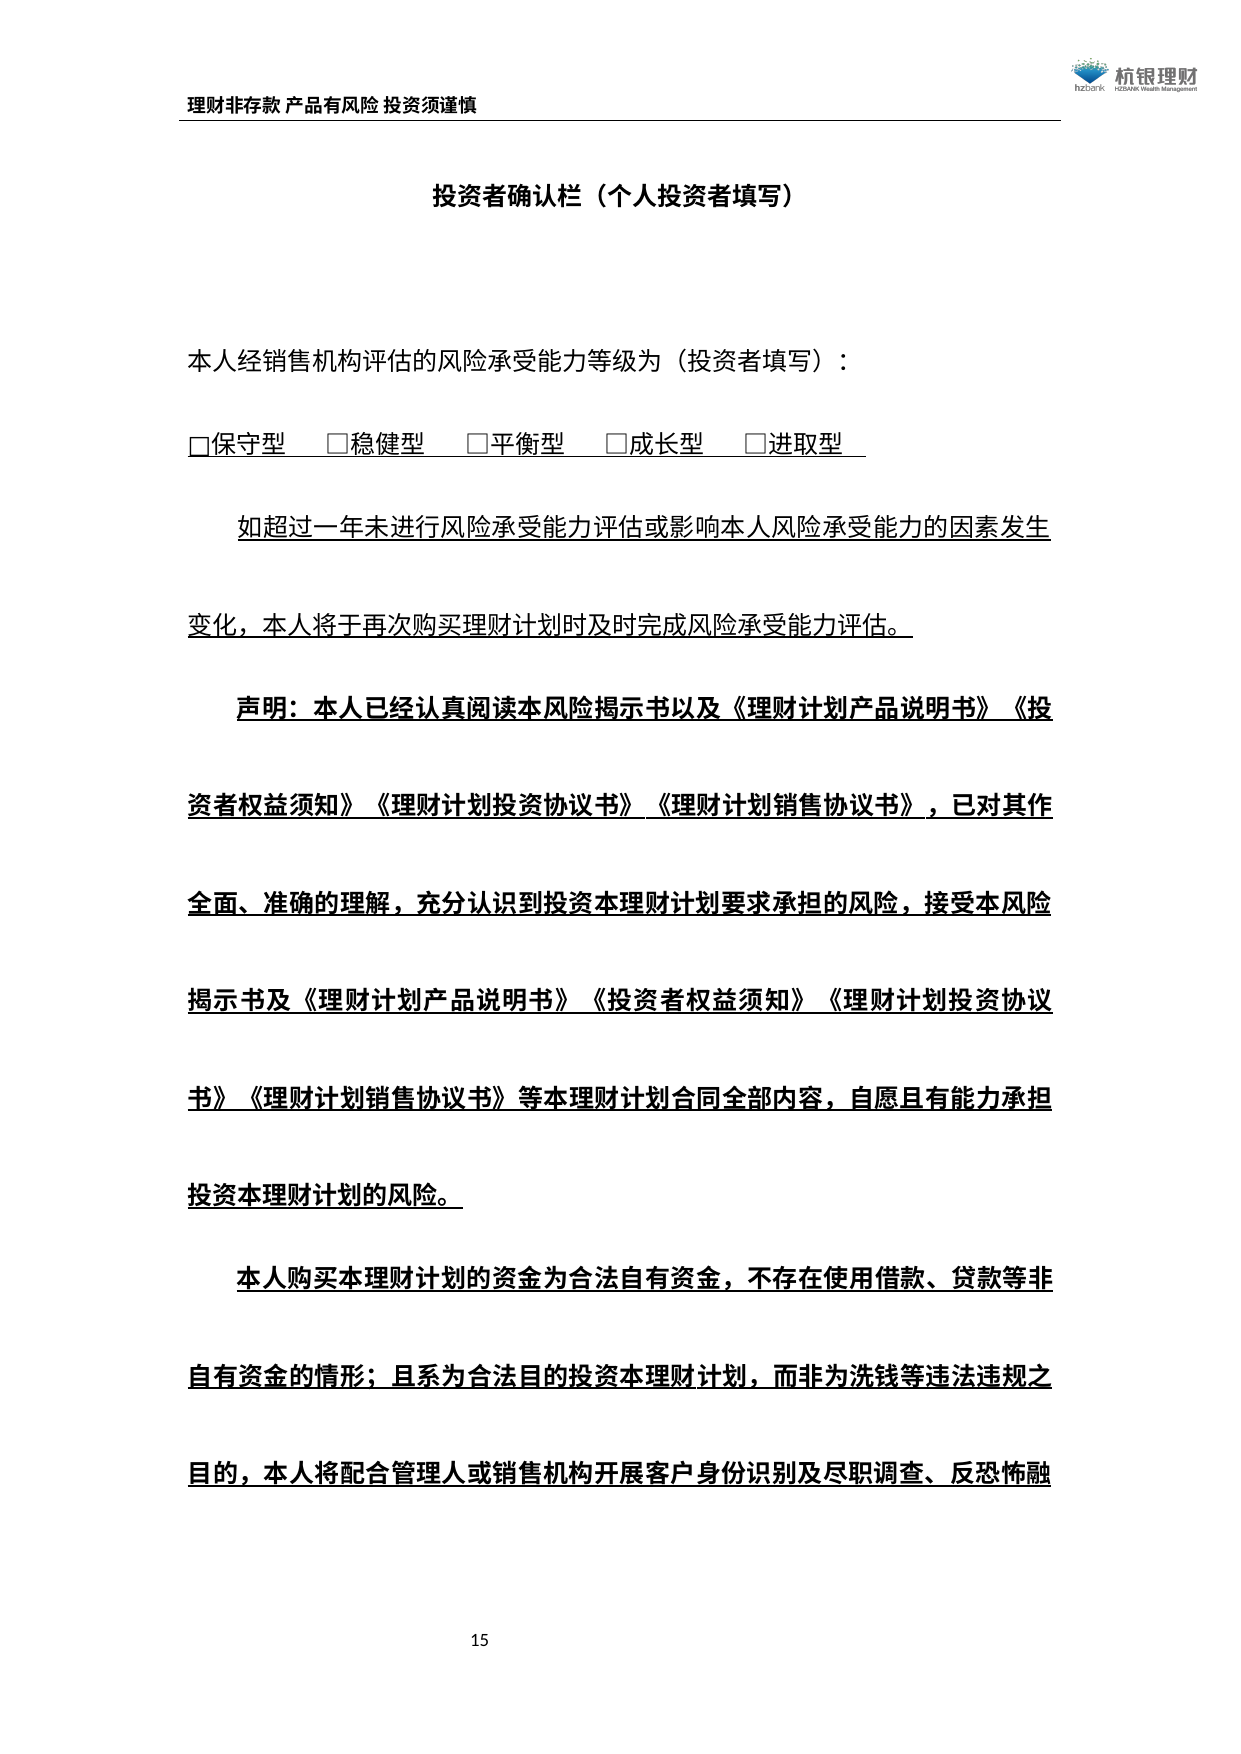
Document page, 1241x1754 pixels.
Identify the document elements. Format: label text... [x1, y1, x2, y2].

picture [1027, 0, 1240, 151]
text 如超过一年未进行风险承受能力评估或影响本人风险承受能力的因素发生变化，本人将于再次购买理财计划时及时完成风险承受能力评估。 [187, 493, 1053, 656]
text 本人购买本理财计划的资金为合法自有资金，不存在使用借款、贷款等非自有资金的情形；且系为合法目的投资本理财计划，而非为洗钱等违法违规之目的，本人将配合管理人或销售机构开展客户身份识别及尽职调查、反恐怖融资以及非居民金融账户尽职调查等，及时、真实、准确提供身份信息及资金来源信息。 [187, 1244, 1053, 1504]
text 声明：本人已经认真阅读本风险揭示书以及《理财计划产品说明书》《投资者权益须知》《理财计划投资协议书》《理财计划销售协议书》，已对其作全面、准确的理解，充分认识到投资本理财计划要求承担的风险，接受本风险揭示书及《理财计划产品说明书》《投资者权益须知》《理财计划投资协议书》《理财计划销售协议书》等本理财计划合同全部内容，自愿且有能力承担投资本理财计划的风险。 [187, 818, 1053, 1012]
text 投资者确认栏（个人投资者填写） [187, 162, 1053, 227]
text 声明：本人已经认真阅读本风险揭示书以及《理财计划产品说明书》《投资者权益须知》《理财计划投资协议书》《理财计划销售协议书》，已对其作全面、准确的理解，充分认识到投资本理财计划要求承担的风险，接受本风险揭示书及《理财计划产品说明书》《投资者权益须知》《理财计划投资协议书》《理财计划销售协议书》等本理财计划合同全部内容，自愿且有能力承担投资本理财计划的风险。 [187, 1013, 1053, 1226]
text □保守型 □稳健型 □平衡型 □成长型 □进取型 [187, 410, 1053, 475]
text 本人经销售机构评估的风险承受能力等级为（投资者填写）： [187, 327, 1053, 392]
text 声明：本人已经认真阅读本风险揭示书以及《理财计划产品说明书》《投资者权益须知》《理财计划投资协议书》《理财计划销售协议书》，已对其作全面、准确的理解，充分认识到投资本理财计划要求承担的风险，接受本风险揭示书及《理财计划产品说明书》《投资者权益须知》《理财计划投资协议书》《理财计划销售协议书》等本理财计划合同全部内容，自愿且有能力承担投资本理财计划的风险。 [187, 674, 1053, 817]
